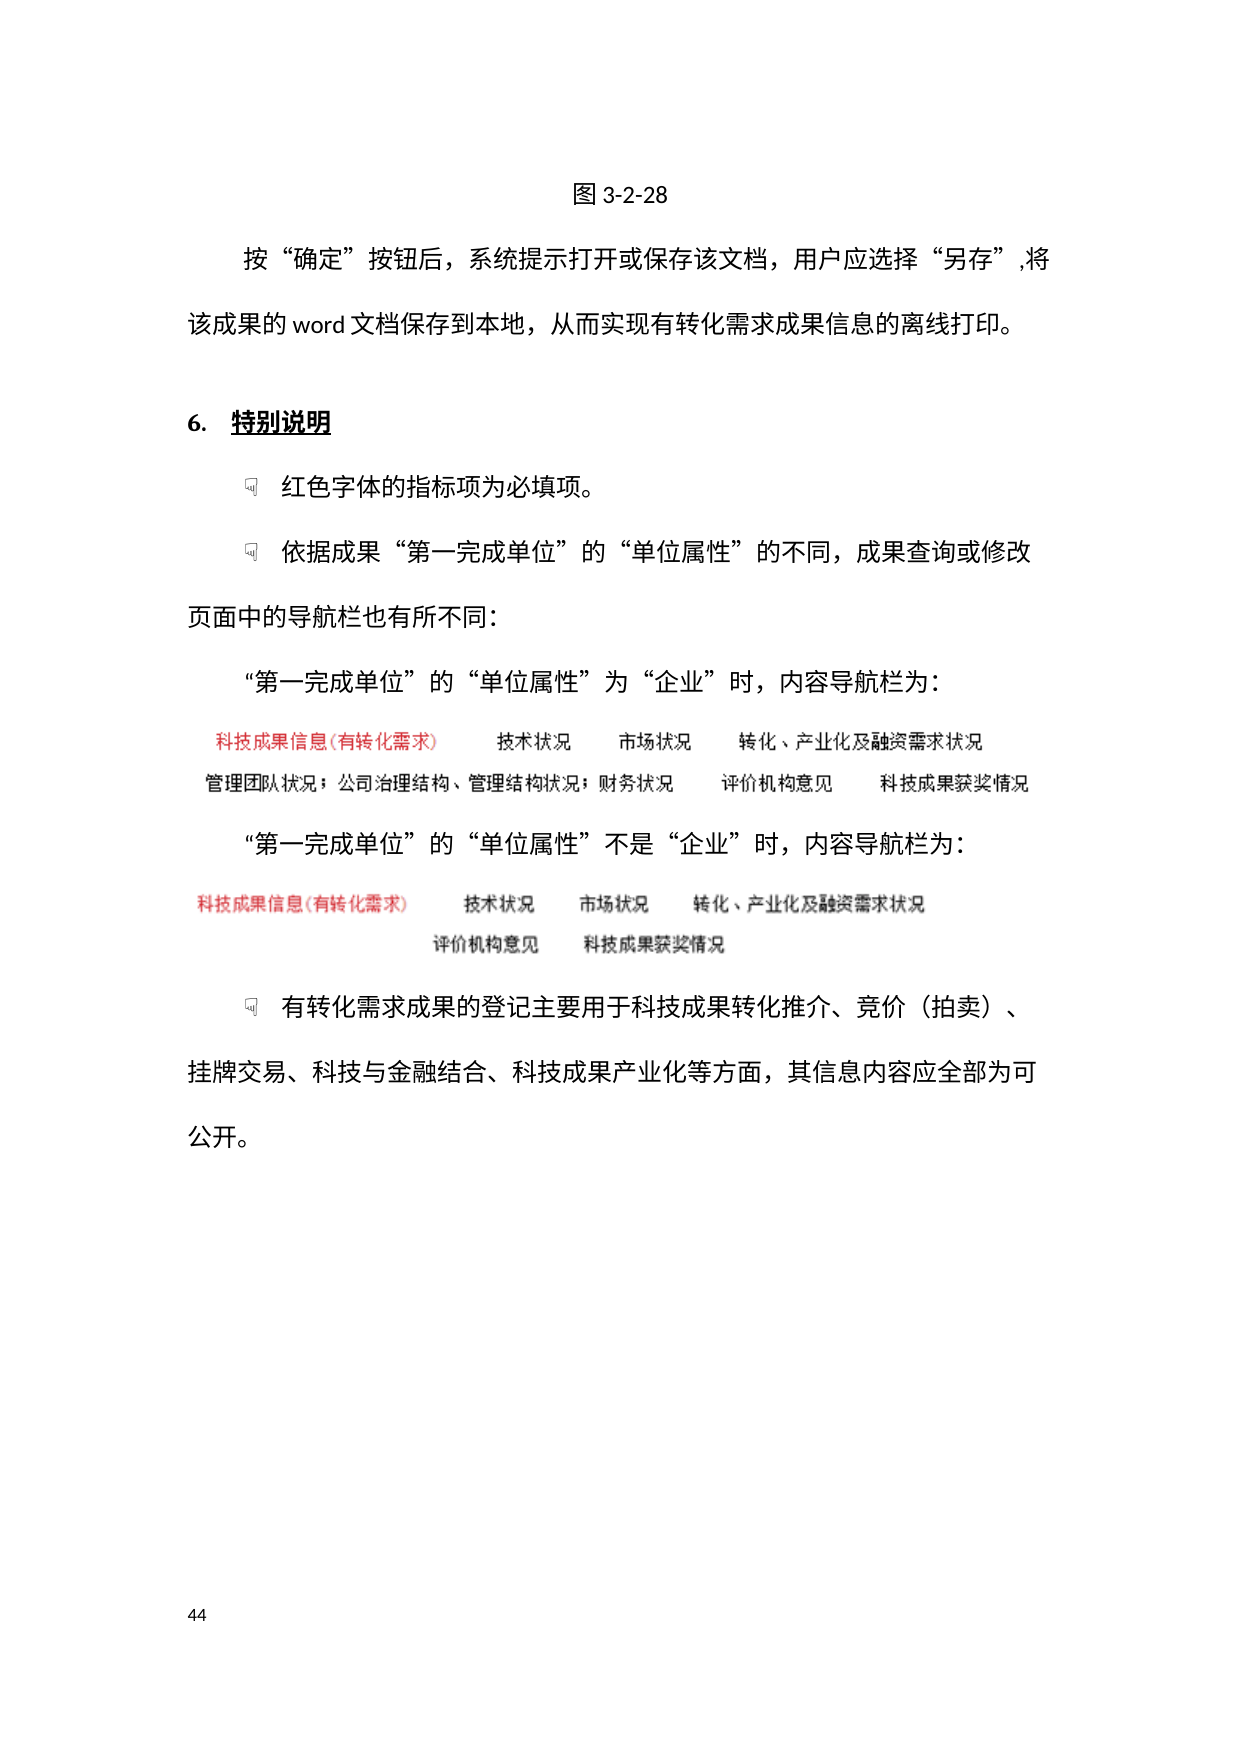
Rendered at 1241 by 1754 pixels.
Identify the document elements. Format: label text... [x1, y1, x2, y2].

list 依据成果“第一完成单位”的“单位属性”的不同，成果查询或修改页面中的导航栏也有所不同： [187, 518, 1053, 648]
picture [187, 719, 1046, 804]
list 有转化需求成果的登记主要用于科技成果转化推介、竞价（拍卖）、挂牌交易、科技与金融结合、科技成果产业化等方面，其信息内容应全部为可公开。 [187, 973, 1053, 1168]
list “第一完成单位”的“单位属性”为“企业”时，内容导航栏为： [244, 648, 1053, 713]
list “第一完成单位”的“单位属性”不是“企业”时，内容导航栏为： [244, 810, 1053, 875]
text 按“确定”按钮后，系统提示打开或保存该文档，用户应选择“另存”,将该成果的word文档保存到本地，从而实现有转化需求成果信息的离线打印。 [187, 225, 1053, 355]
picture [187, 888, 968, 960]
text 图3-2-28 [187, 160, 1053, 225]
subtitle 特别说明 [187, 388, 1053, 453]
list 红色字体的指标项为必填项。 [187, 453, 1053, 518]
